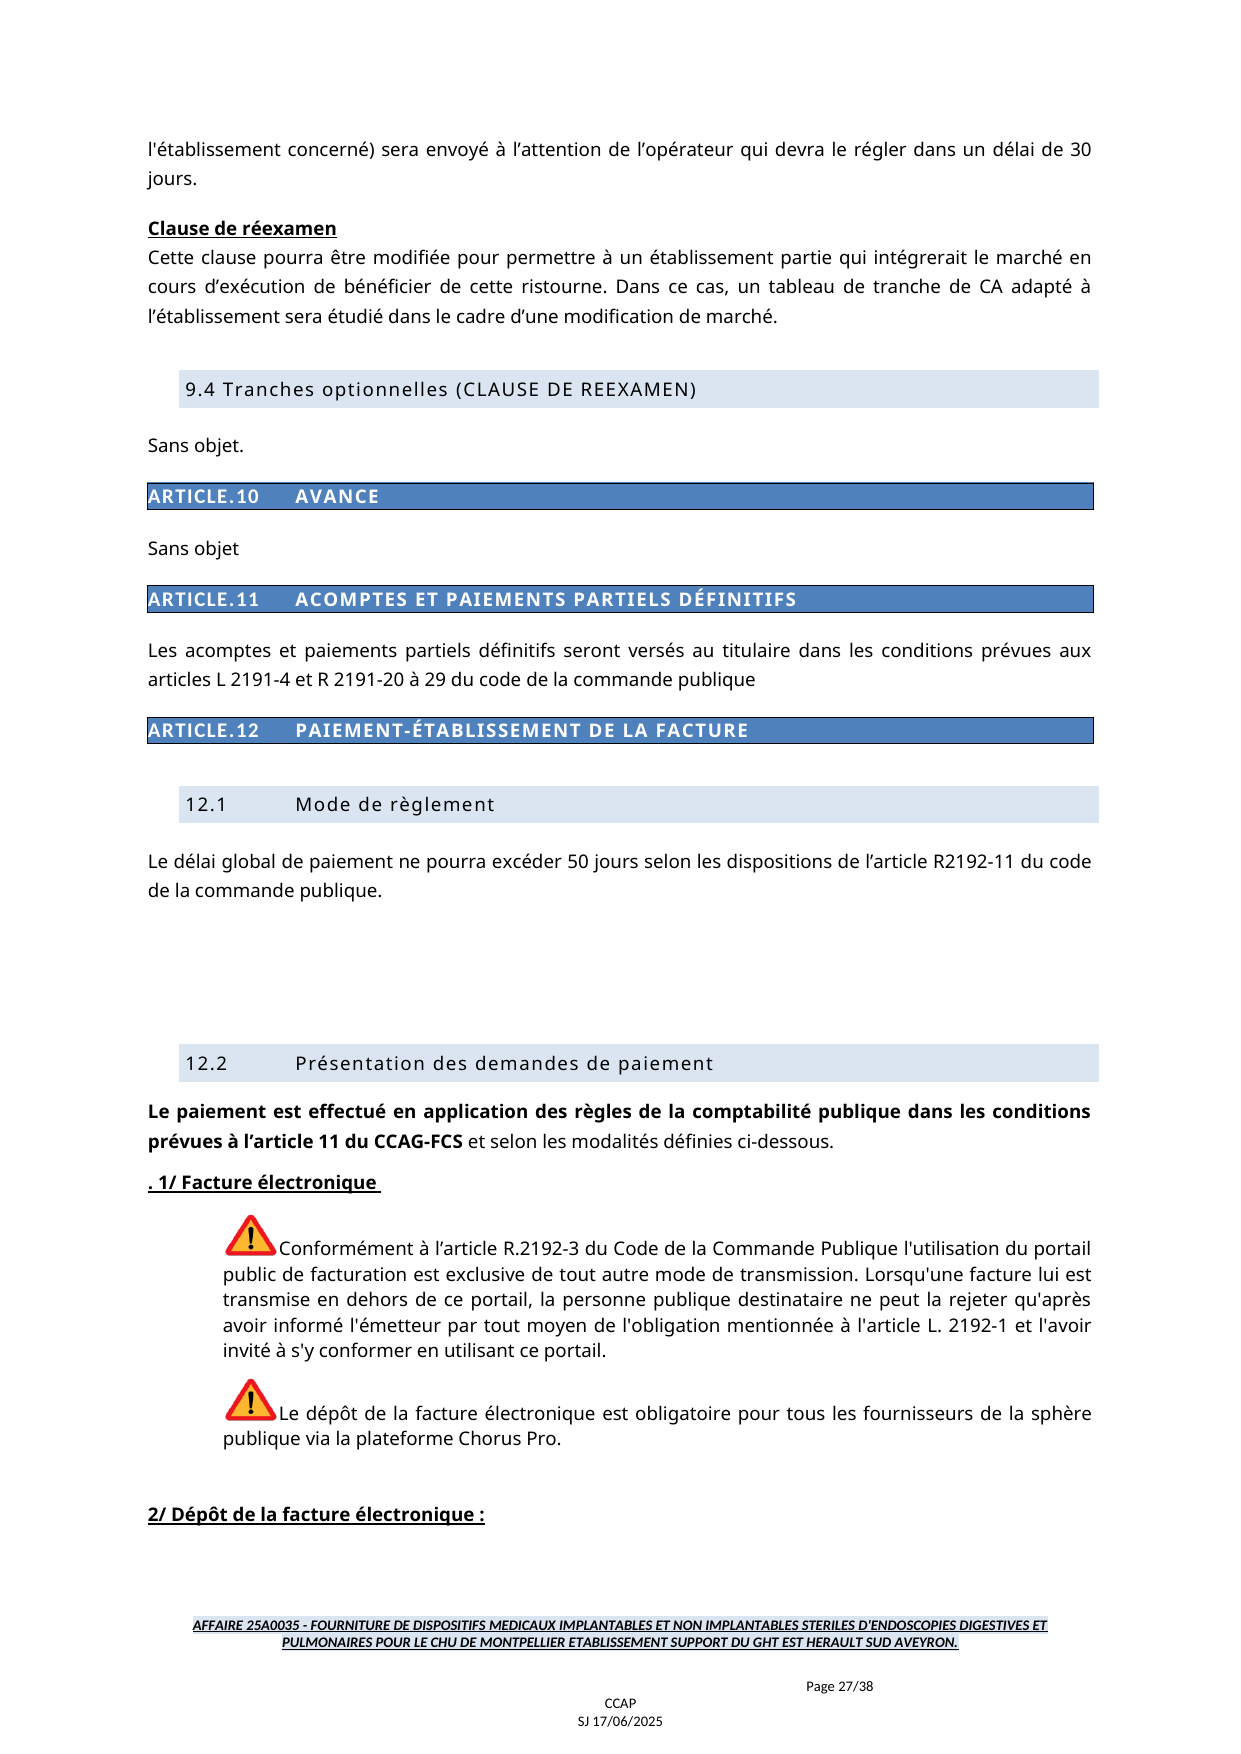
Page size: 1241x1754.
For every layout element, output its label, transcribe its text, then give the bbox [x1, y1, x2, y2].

subtitle Mode de règlement [185, 792, 1093, 817]
picture [222, 1375, 279, 1421]
text Cette clause pourra être modifiée pour permettre à un établissement partie qui intégrerait le marché en cours d’exécution de bénéficier de cette ristourne. Dans ce cas, un tableau de tranche de CA adapté à l’établissement sera étudié dans le cadre d’une modification de marché. [148, 244, 1093, 328]
text Conformément à l’article R.2192-3 du Code de la Commande Publique l'utilisation du portail public de facturation est exclusive de tout autre mode de transmission. Lorsqu'une facture lui est transmise en dehors de ce portail, la personne publique destinataire ne peut la rejeter qu'après avoir informé l'émetteur par tout moyen de l'obligation mentionnée à l'article L. 2192-1 et l'avoir invité à s'y conformer en utilisant ce portail. [223, 1211, 1093, 1363]
text Le délai global de paiement ne pourra excéder 50 jours selon les dispositions de l’article R2192-11 du code de la commande publique. [148, 848, 1093, 903]
subtitle Tranches optionnelles (CLAUSE DE REEXAMEN) [185, 376, 1093, 402]
text Sans objet [148, 535, 1093, 560]
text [148, 136, 1093, 191]
text Le dépôt de la facture électronique est obligatoire pour tous les fournisseurs de la sphère publique via la plateforme Chorus Pro. [223, 1376, 1093, 1451]
text Le paiement est effectué en application des règles de la comptabilité publique dans les conditions prévues à l’article 11 du CCAG-FCS et selon les modalités définies ci-dessous. [148, 1099, 1093, 1153]
text . 1/ Facture électronique [148, 1170, 1093, 1195]
text Sans objet. [148, 432, 1093, 458]
picture [222, 1211, 279, 1256]
subtitle Acomptes et paiements partiels définitifs [148, 586, 1093, 612]
text Les acomptes et paiements partiels définitifs seront versés au titulaire dans les conditions prévues aux articles L 2191-4 et R 2191-20 à 29 du code de la commande publique [148, 637, 1093, 692]
subtitle Présentation des demandes de paiement [185, 1051, 1093, 1076]
text Clause de réexamen [148, 215, 1093, 241]
subtitle Paiement-établissement de la facture [148, 718, 1093, 743]
text 2/ Dépôt de la facture électronique : [148, 1502, 1093, 1527]
subtitle Avance [148, 484, 1093, 509]
